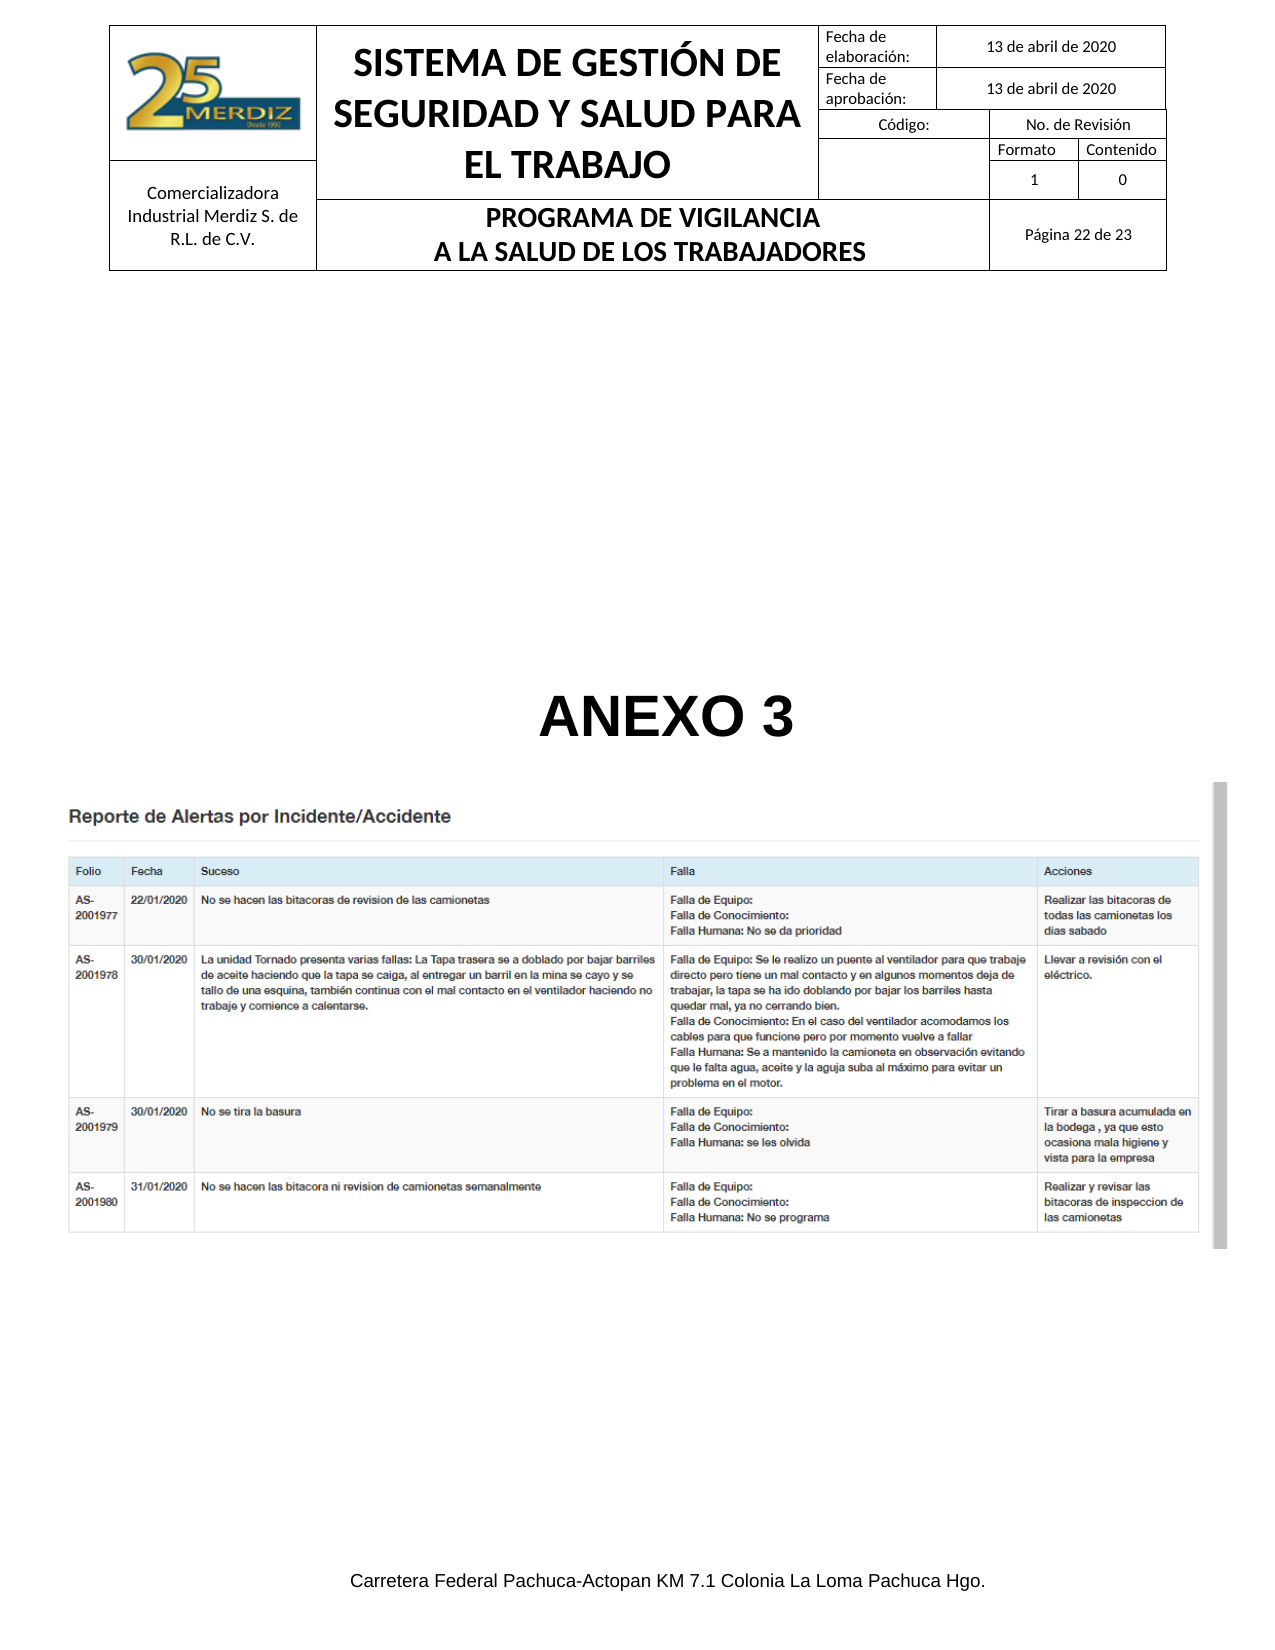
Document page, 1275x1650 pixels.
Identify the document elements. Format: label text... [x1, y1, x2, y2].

picture [116, 46, 311, 140]
text ANEXO 3 [177, 682, 1156, 749]
picture [62, 782, 1229, 1249]
